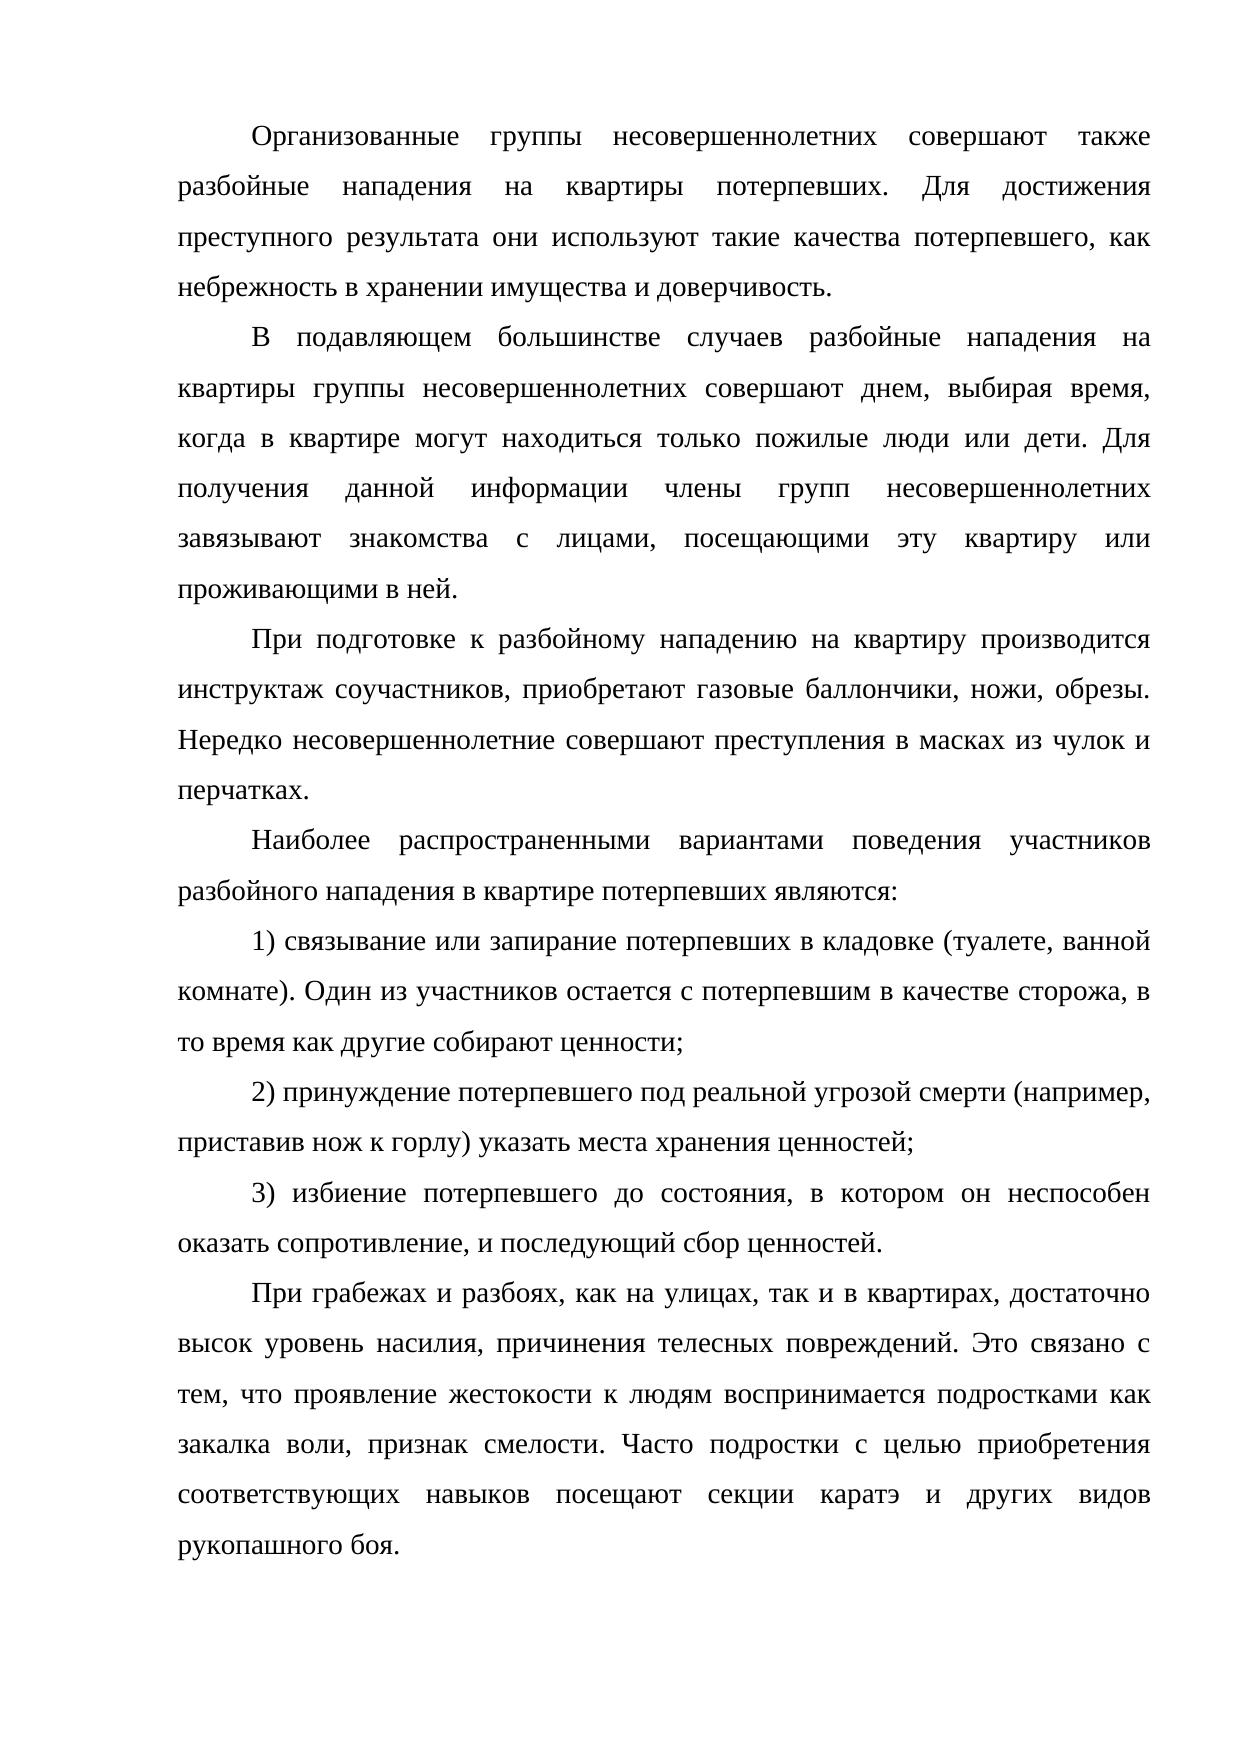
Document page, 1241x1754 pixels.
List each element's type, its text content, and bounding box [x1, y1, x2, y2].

text 2) принуждение потерпевшего под реальной угрозой смерти (например, приставив нож к горлу) указать места хранения ценностей; [177, 1074, 1152, 1158]
text При грабежах и разбоях, как на улицах, так и в квартирах, достаточно высок уровень насилия, причинения телесных повреждений. Это связано с тем, что проявление жестокости к людям воспринимается подростками как закалка воли, признак смелости. Часто подростки с целью приобретения соответствующих навыков посещают секции каратэ и других видов рукопашного боя. [177, 1275, 1152, 1560]
text 3) избиение потерпевшего до состояния, в котором он неспособен оказать сопротивление, и последующий сбор ценностей. [177, 1175, 1152, 1258]
text Наиболее распространенными вариантами поведения участников разбойного нападения в квартире потерпевших являются: [177, 822, 1152, 906]
text 1) связывание или запирание потерпевших в кладовке (туалете, ванной комнате). Один из участников остается с потерпевшим в качестве сторожа, в то время как другие собирают ценности; [177, 923, 1152, 1057]
text При подготовке к разбойному нападению на квартиру производится инструктаж соучастников, приобретают газовые баллончики, ножи, обрезы. Нередко несовершеннолетние совершают преступления в масках из чулок и перчатках. [177, 621, 1152, 806]
text В подавляющем большинстве случаев разбойные нападения на квартиры группы несовершеннолетних совершают днем, выбирая время, когда в квартире могут находиться только пожилые люди или дети. Для получения данной информации члены групп несовершеннолетних завязывают знакомства с лицами, посещающими эту квартиру или проживающими в ней. [177, 319, 1152, 604]
text Организованные группы несовершеннолетних совершают также разбойные нападения на квартиры потерпевших. Для достижения преступного результата они используют такие качества потерпевшего, как небрежность в хранении имущества и доверчивость. [177, 118, 1152, 303]
